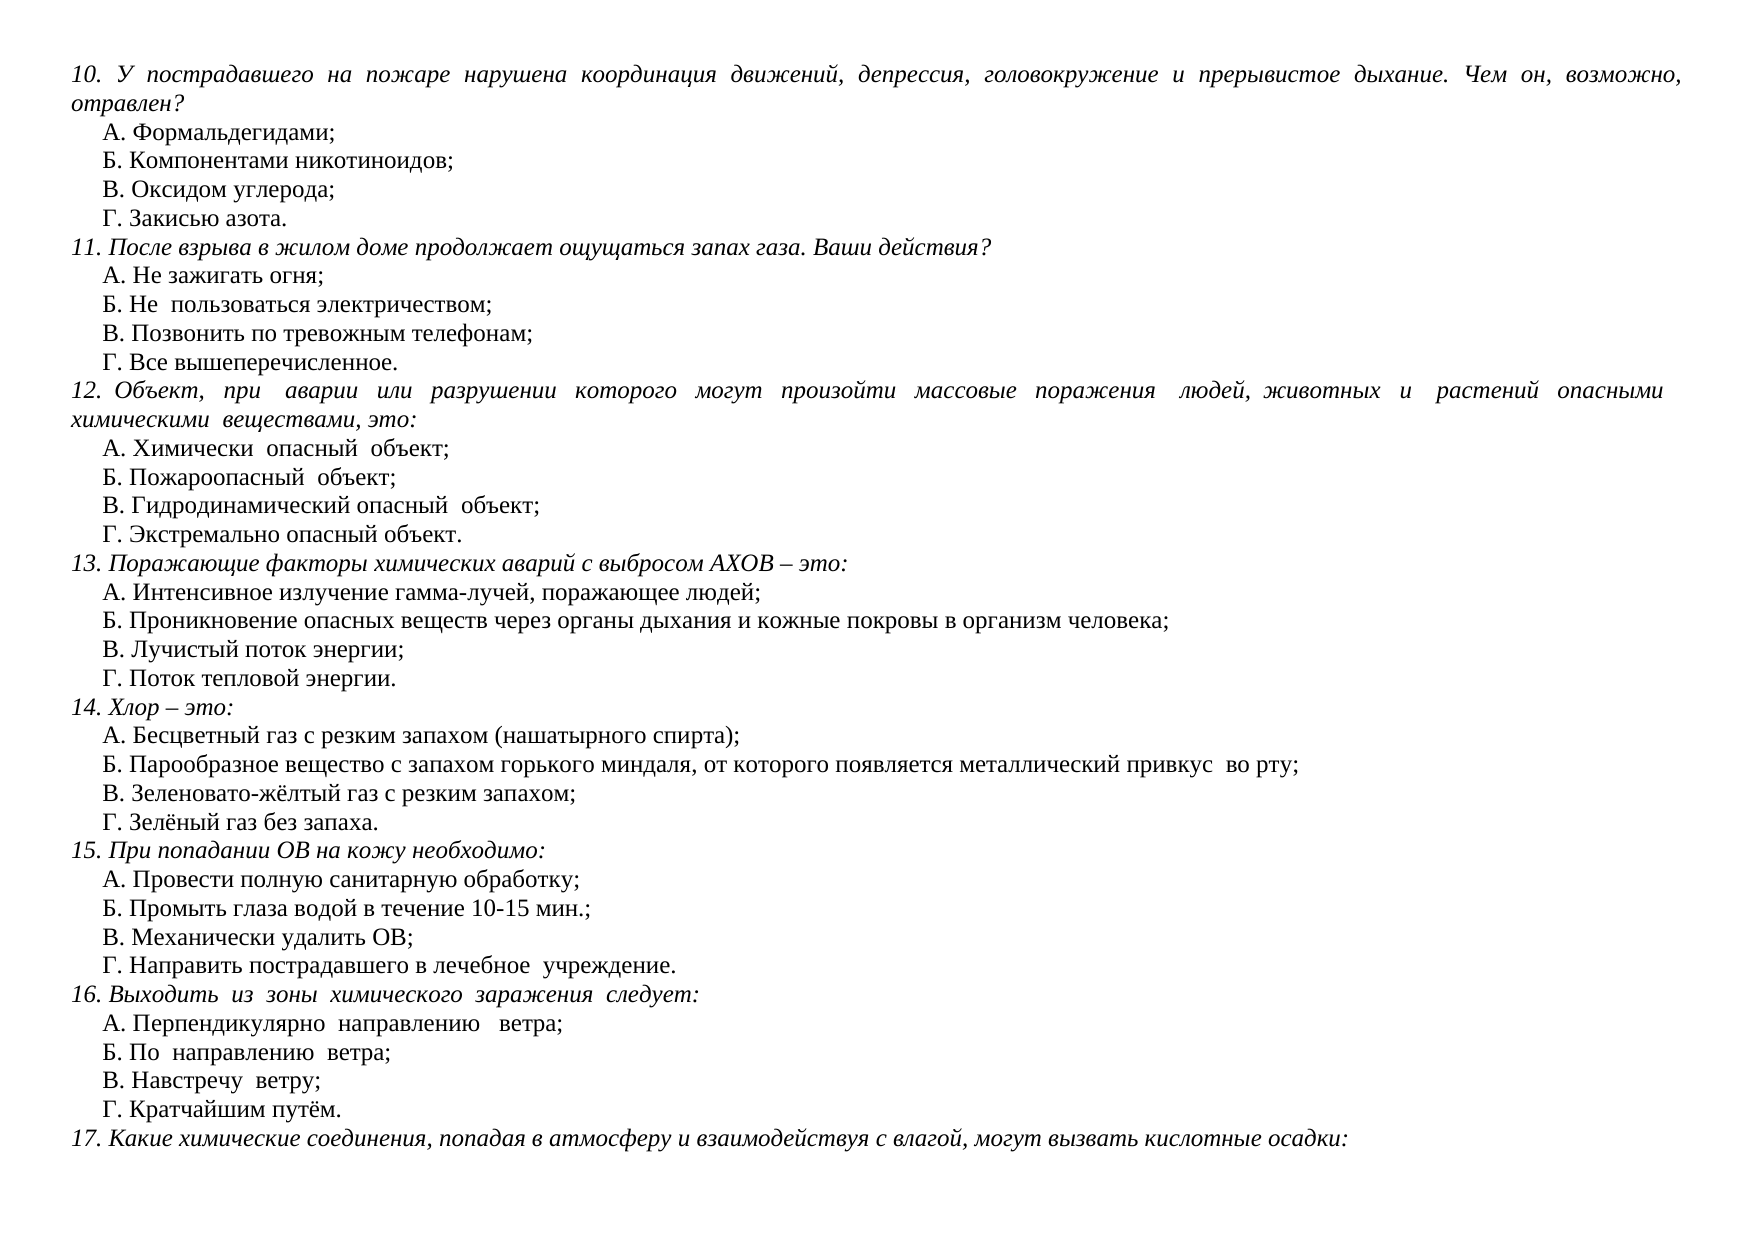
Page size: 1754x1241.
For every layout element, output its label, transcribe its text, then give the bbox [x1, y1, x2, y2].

text Б. Пожароопасный объект; [71, 462, 1683, 490]
text А. Бесцветный газ с резким запахом (нашатырного спирта); [71, 720, 1683, 749]
text 15. При попадании ОВ на кожу необходимо: [71, 835, 1683, 864]
text 16. Выходить из зоны химического заражения следует: [71, 979, 1683, 1008]
text Б. Проникновение опасных веществ через органы дыхания и кожные покровы в организм человека; [71, 605, 1683, 634]
text А. Провести полную санитарную обработку; [71, 864, 1683, 893]
text В. Зеленовато-жёлтый газ с резким запахом; [71, 778, 1683, 807]
text В. Навстречу ветру; [71, 1065, 1683, 1094]
text 17. Какие химические соединения, попадая в атмосферу и взаимодействуя с влагой, могут вызвать кислотные осадки: [71, 1123, 1683, 1152]
text А. Не зажигать огня; [71, 260, 1683, 289]
text Г. Поток тепловой энергии. [71, 663, 1683, 692]
text В. Гидродинамический опасный объект; [71, 490, 1683, 519]
text Г. Закисью азота. [71, 203, 1683, 232]
text 12. Объект, при аварии или разрушении которого могут произойти массовые поражения людей, животных и растений опасными химическими веществами, это: [71, 375, 1683, 433]
text 14. Хлор – это: [71, 692, 1683, 720]
text А. Перпендикулярно направлению ветра; [71, 1008, 1683, 1037]
text 13. Поражающие факторы химических аварий с выбросом АХОВ – это: [71, 548, 1683, 577]
text Б. Не пользоваться электричеством; [71, 289, 1683, 318]
text В. Лучистый поток энергии; [71, 634, 1683, 663]
text Б. Парообразное вещество с запахом горького миндаля, от которого появляется металлический привкус во рту; [71, 749, 1683, 778]
text Б. По направлению ветра; [71, 1037, 1683, 1065]
text Г. Все вышеперечисленное. [71, 347, 1683, 375]
text Г. Экстремально опасный объект. [71, 519, 1683, 548]
text 10. У пострадавшего на пожаре нарушена координация движений, депрессия, головокружение и прерывистое дыхание. Чем он, возможно, отравлен? [71, 59, 1683, 117]
text Г. Кратчайшим путём. [71, 1094, 1683, 1123]
text Б. Компонентами никотиноидов; [71, 145, 1683, 174]
text Г. Зелёный газ без запаха. [71, 807, 1683, 835]
text А. Формальдегидами; [71, 117, 1683, 145]
text В. Оксидом углерода; [71, 174, 1683, 203]
text А. Интенсивное излучение гамма-лучей, поражающее людей; [71, 577, 1683, 605]
text В. Позвонить по тревожным телефонам; [71, 318, 1683, 347]
text Б. Промыть глаза водой в течение 10-15 мин.; [71, 893, 1683, 922]
text В. Механически удалить ОВ; [71, 922, 1683, 950]
text Г. Направить пострадавшего в лечебное учреждение. [71, 950, 1683, 979]
text А. Химически опасный объект; [71, 433, 1683, 462]
text 11. После взрыва в жилом доме продолжает ощущаться запах газа. Ваши действия? [71, 232, 1683, 260]
